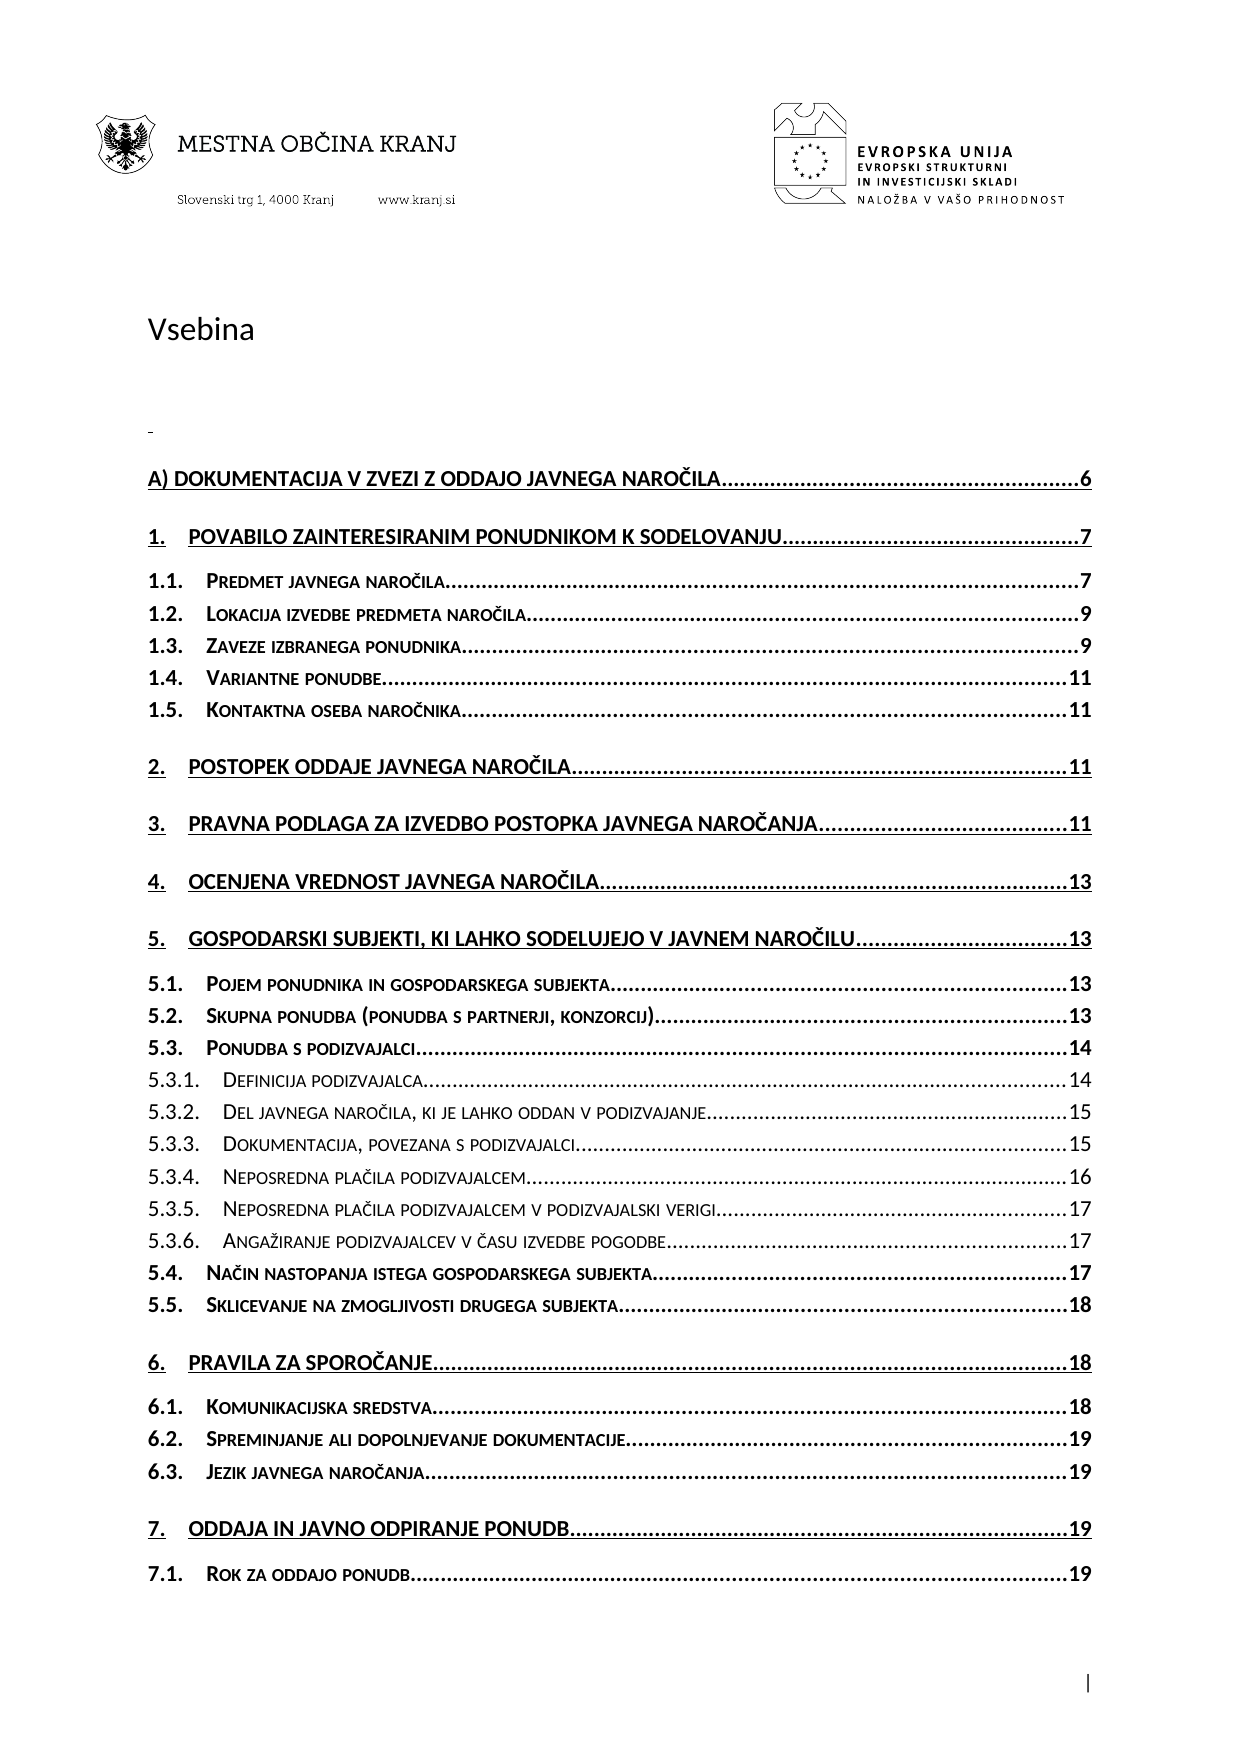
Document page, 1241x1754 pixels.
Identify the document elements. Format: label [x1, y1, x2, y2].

picture [0, 0, 1241, 263]
